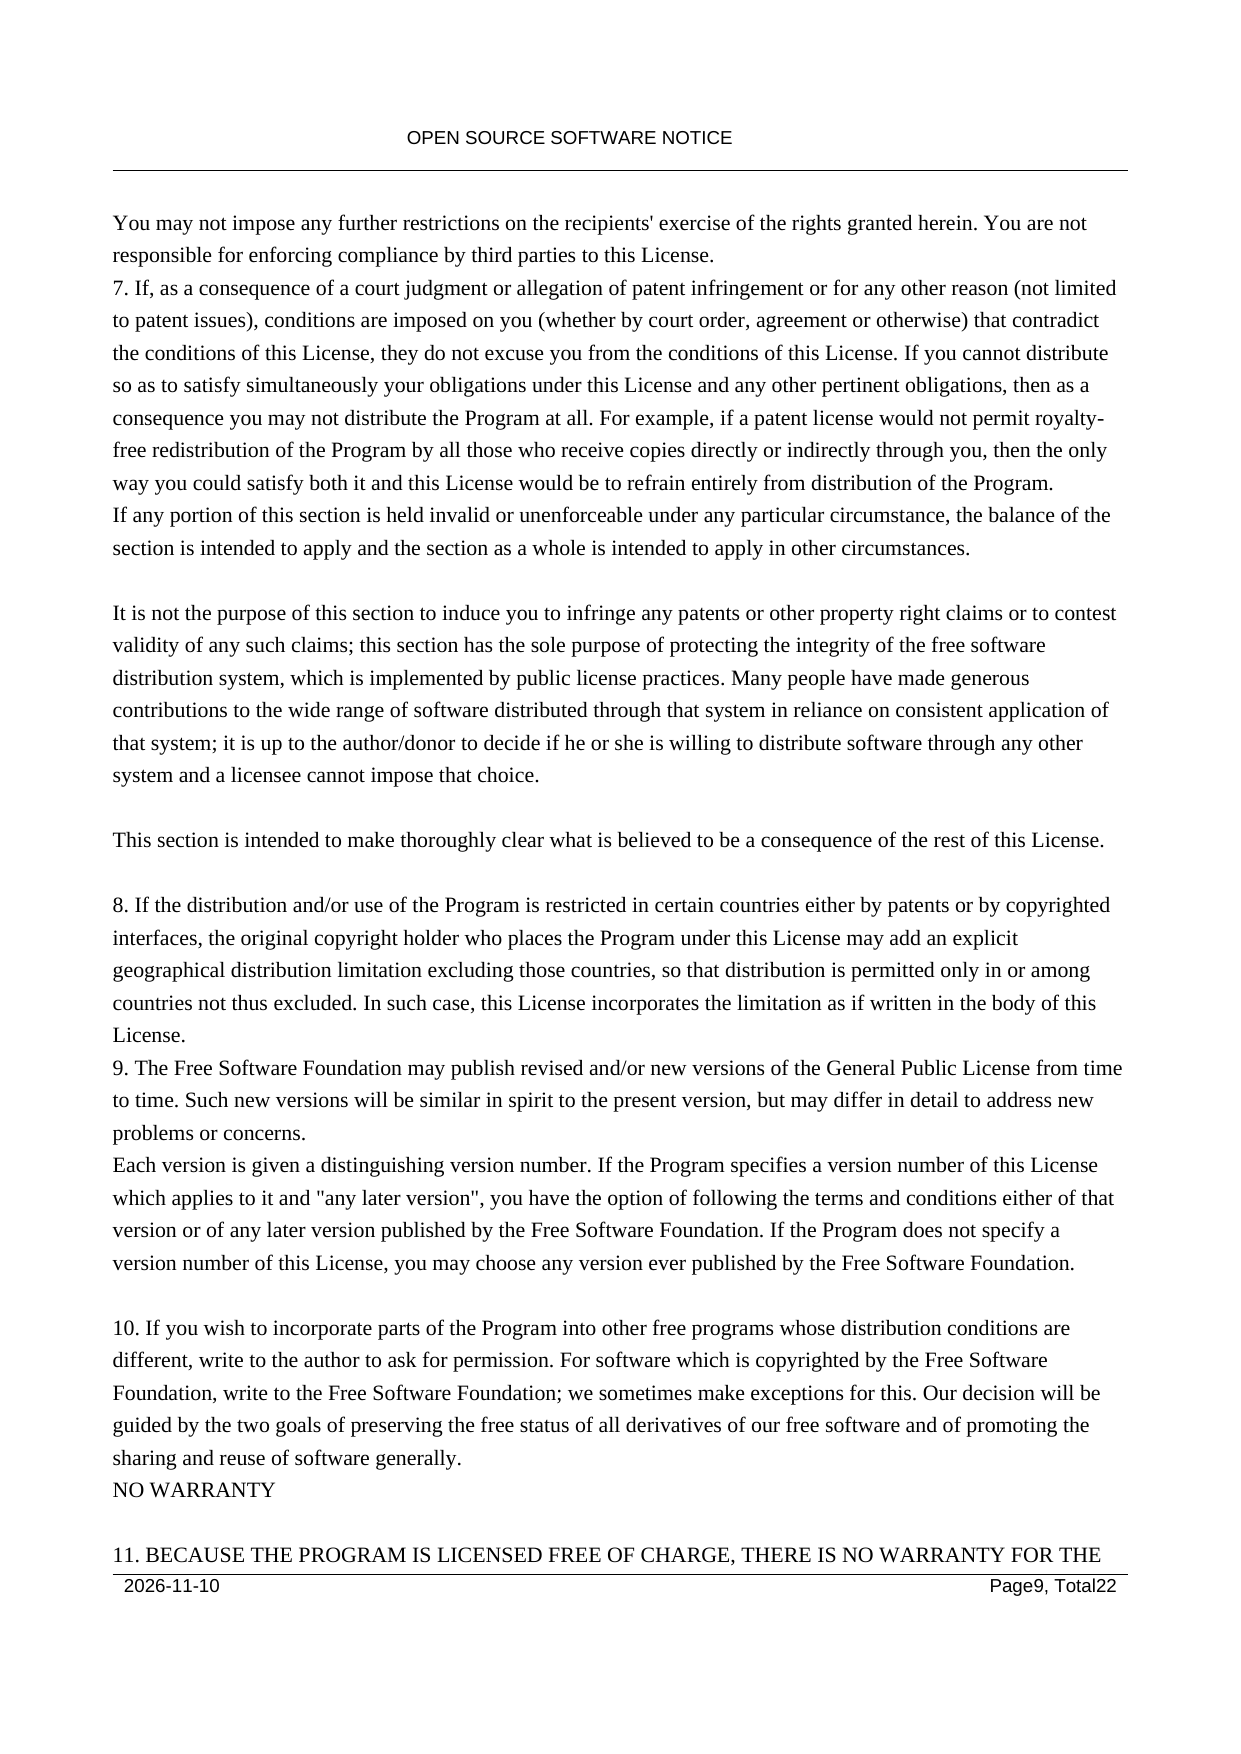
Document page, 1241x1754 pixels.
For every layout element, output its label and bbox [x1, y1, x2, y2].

text [112, 206, 1128, 1571]
